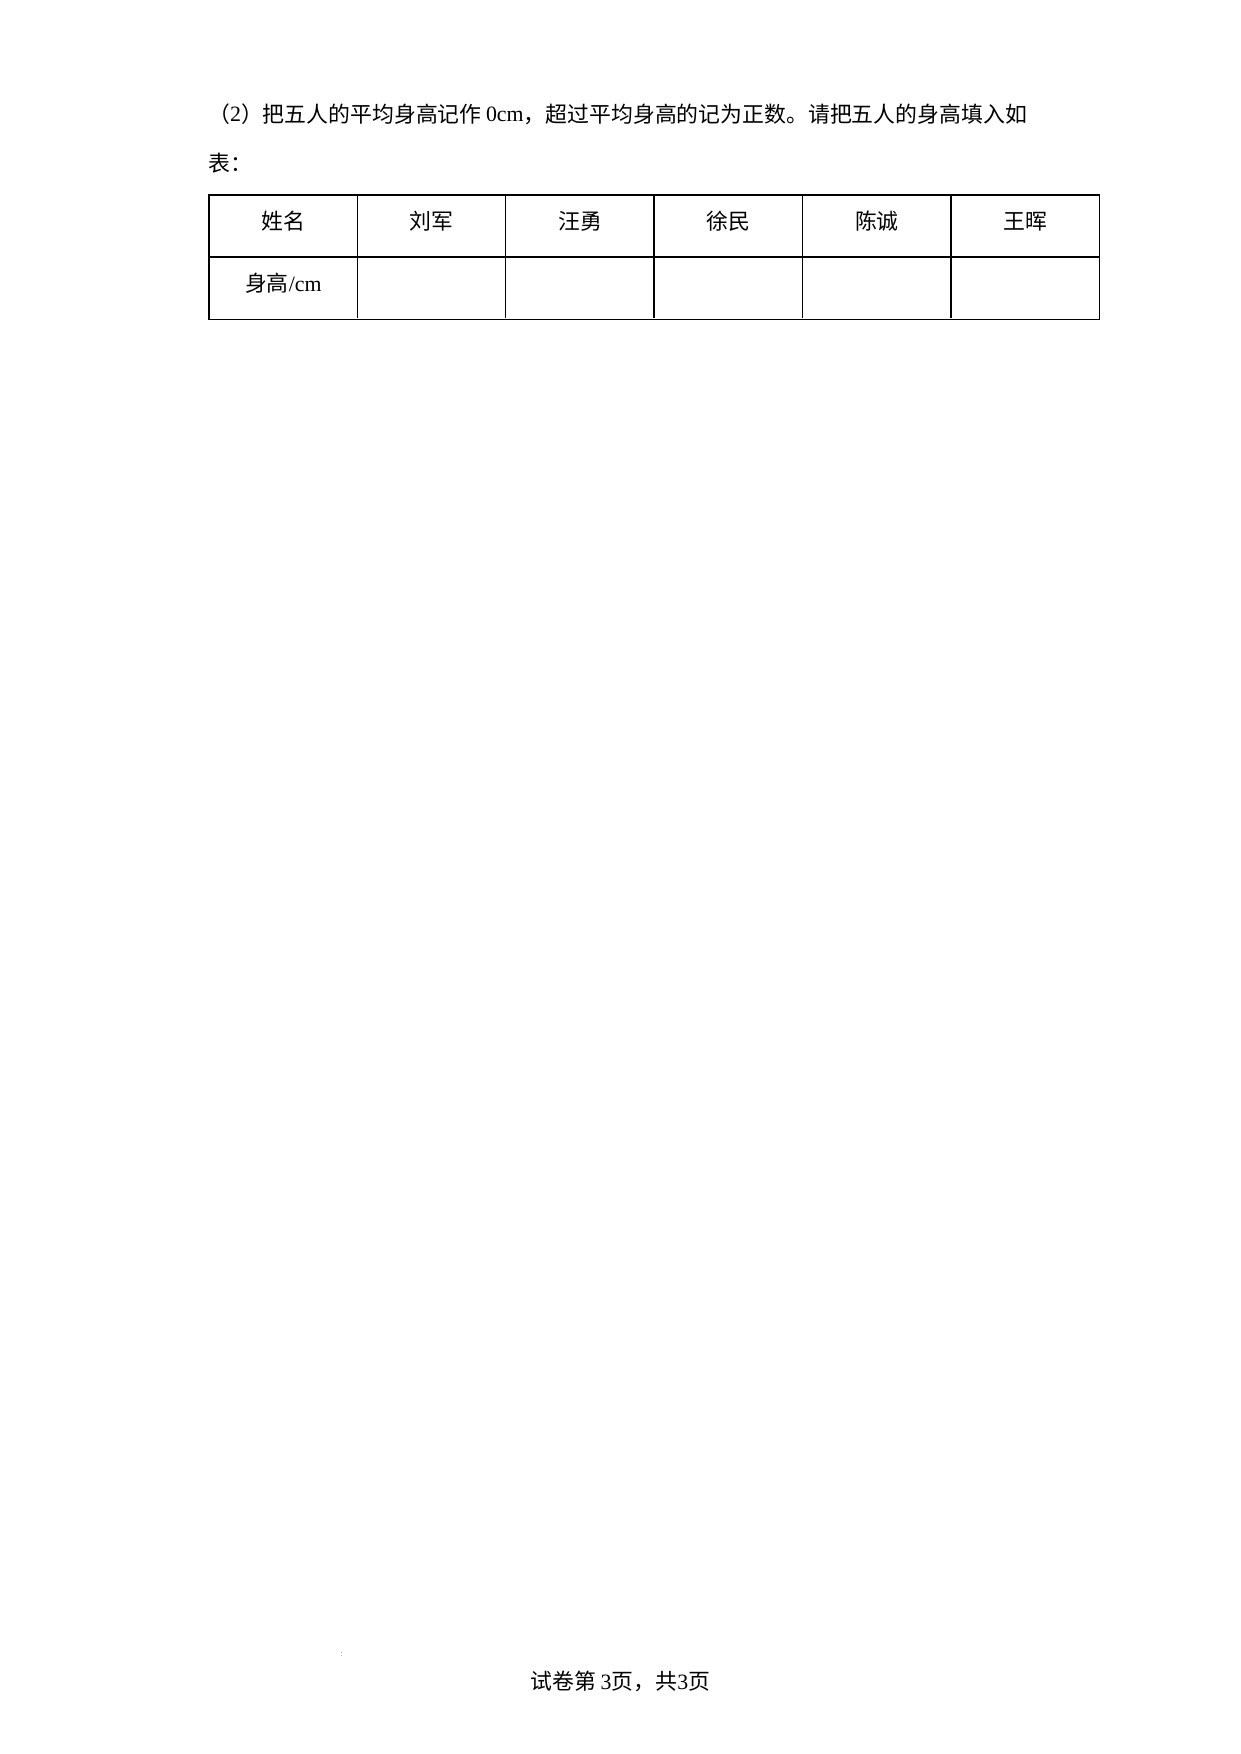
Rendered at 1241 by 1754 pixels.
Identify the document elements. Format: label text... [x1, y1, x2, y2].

text （2）把五人的平均身高记作0cm，超过平均身高的记为正数。请把五人的身高填入如表： [208, 97, 1032, 178]
table_cell 身高/cm [210, 258, 357, 318]
table_cell [803, 258, 950, 318]
table_header 汪勇 [506, 196, 653, 256]
table_cell [506, 258, 653, 318]
table_header 王晖 [952, 196, 1099, 256]
table_header 徐民 [655, 196, 802, 256]
table_header 刘军 [358, 196, 505, 256]
table_cell [952, 258, 1099, 318]
table_cell [655, 258, 802, 318]
table_header 姓名 [210, 196, 357, 256]
table_header 陈诚 [803, 196, 950, 256]
table_cell [358, 258, 505, 318]
